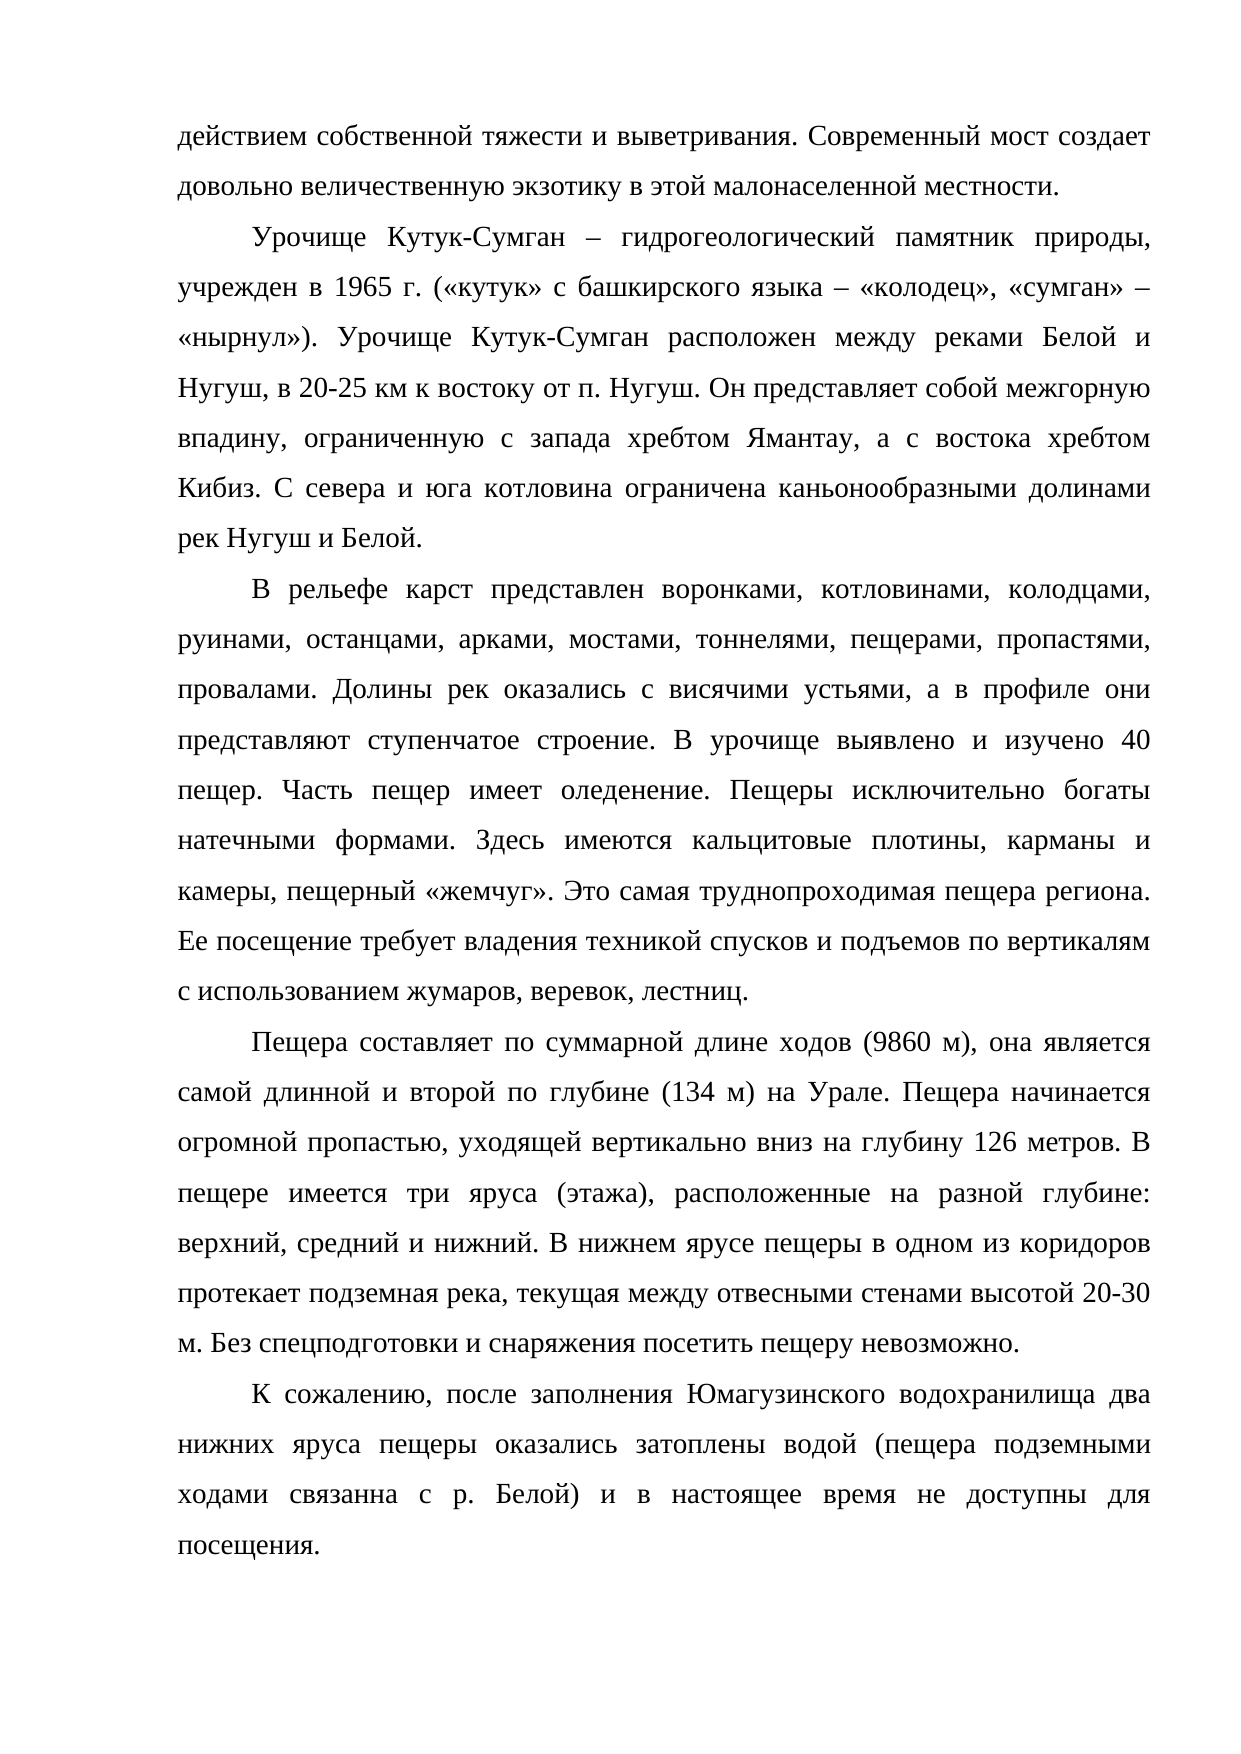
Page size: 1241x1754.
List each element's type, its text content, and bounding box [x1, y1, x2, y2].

text Урочище Кутук-Сумган – гидрогеологический памятник природы, учрежден в 1965 г. («кутук» с башкирского языка – «колодец», «сумган» – «нырнул»). Урочище Кутук-Сумган расположен между реками Белой и Нугуш, в 20-25 км к востоку от п. Нугуш. Он представляет собой межгорную впадину, ограниченную с запада хребтом Ямантау, а с востока хребтом Кибиз. С севера и юга котловина ограничена каньонообразными долинами рек Нугуш и Белой. [177, 219, 1152, 554]
text Пещера составляет по суммарной длине ходов (9860 м), она является самой длинной и второй по глубине (134 м) на Урале. Пещера начинается огромной пропастью, уходящей вертикально вниз на глубину 126 метров. В пещере имеется три яруса (этажа), расположенные на разной глубине: верхний, средний и нижний. В нижнем ярусе пещеры в одном из коридоров протекает подземная река, текущая между отвесными стенами высотой 20-30 м. Без спецподготовки и снаряжения посетить пещеру невозможно. [177, 1024, 1152, 1359]
text К сожалению, после заполнения Юмагузинского водохранилища два нижних яруса пещеры оказались затоплены водой (пещера подземными ходами связанна с р. Белой) и в настоящее время не доступны для посещения. [177, 1376, 1152, 1560]
text В рельефе карст представлен воронками, котловинами, колодцами, руинами, останцами, арками, мостами, тоннелями, пещерами, пропастями, провалами. Долины рек оказались с висячими устьями, а в профиле они представляют ступенчатое строение. В урочище выявлено и изучено 40 пещер. Часть пещер имеет оледенение. Пещеры исключительно богаты натечными формами. Здесь имеются кальцитовые плотины, карманы и камеры, пещерный «жемчуг». Это самая труднопроходимая пещера региона. Ее посещение требует владения техникой спусков и подъемов по вертикалям с использованием жумаров, веревок, лестниц. [177, 571, 1152, 1007]
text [177, 118, 1152, 202]
